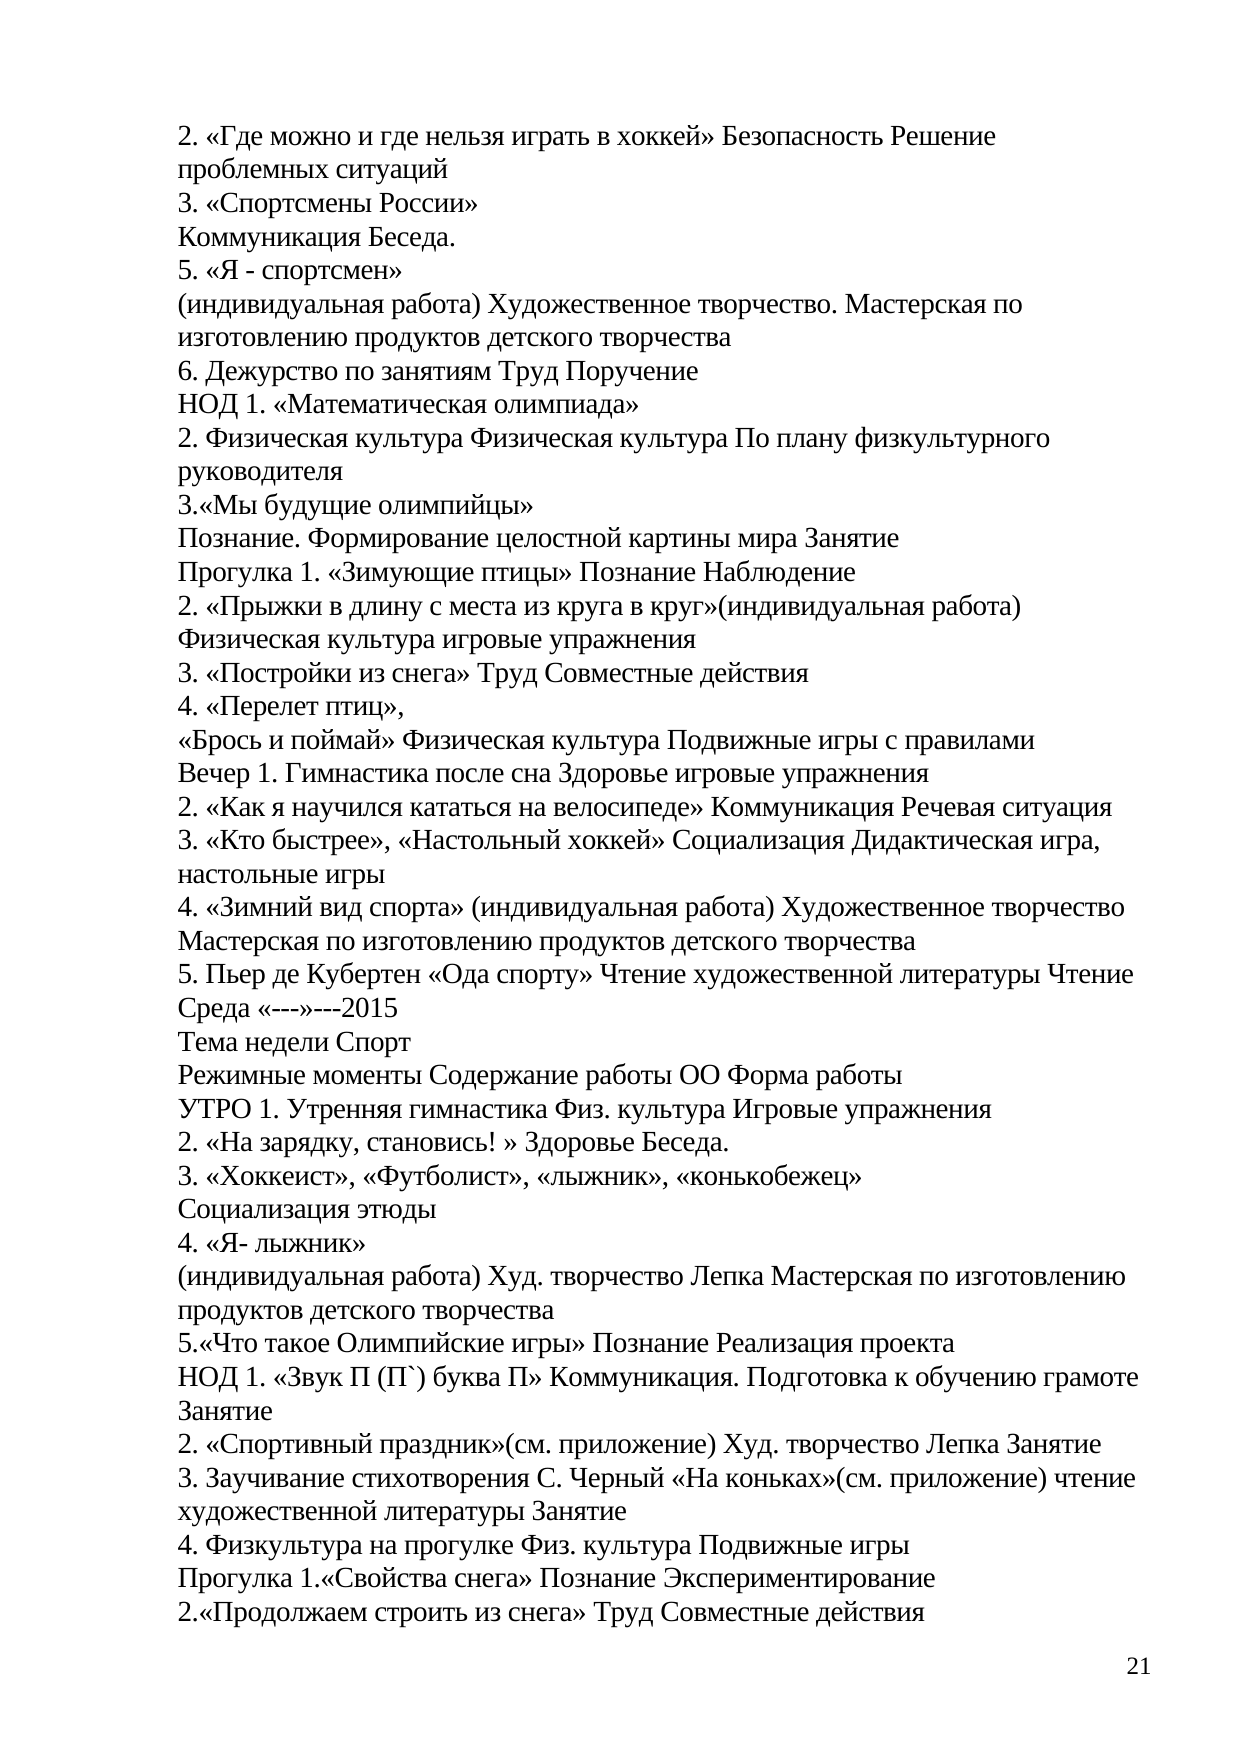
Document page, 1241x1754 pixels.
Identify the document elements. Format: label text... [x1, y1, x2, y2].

text 4. Физкультура на прогулке Физ. культура Подвижные игры [177, 1527, 1152, 1560]
text Социализация этюды [177, 1191, 1152, 1225]
text 4. «Перелет птиц», [177, 688, 1152, 722]
text 2. Физическая культура Физическая культура По плану физкультурного руководителя [177, 420, 1152, 487]
text 5. «Я - спортсмен» [177, 252, 1152, 286]
text 5. Пьер де Кубертен «Ода спорту» Чтение художественной литературы Чтение [177, 957, 1152, 990]
text 4. «Зимний вид спорта» (индивидуальная работа) Художественное творчество Мастерская по изготовлению продуктов детского творчества [177, 889, 1152, 957]
text Прогулка 1.«Свойства снега» Познание Экспериментирование [177, 1560, 1152, 1594]
text 3. «Постройки из снега» Труд Совместные действия [177, 655, 1152, 688]
text Коммуникация Беседа. [177, 219, 1152, 252]
text 2. «На зарядку, становись! » Здоровье Беседа. [177, 1124, 1152, 1158]
text 3. «Хоккеист», «Футболист», «лыжник», «конькобежец» [177, 1158, 1152, 1191]
text НОД 1. «Математическая олимпиада» [177, 386, 1152, 420]
text Режимные моменты Содержание работы ОО Форма работы [177, 1057, 1152, 1091]
text 5.«Что такое Олимпийские игры» Познание Реализация проекта [177, 1326, 1152, 1359]
text «Брось и поймай» Физическая культура Подвижные игры с правилами [177, 722, 1152, 755]
text 6. Дежурство по занятиям Труд Поручение [177, 353, 1152, 386]
text 3. «Спортсмены России» [177, 185, 1152, 219]
text Тема недели Спорт [177, 1024, 1152, 1057]
text 4. «Я- лыжник» [177, 1225, 1152, 1258]
text 2. «Где можно и где нельзя играть в хоккей» Безопасность Решение проблемных ситуаций [177, 118, 1152, 185]
text 2. «Прыжки в длину с места из круга в круг»(индивидуальная работа) Физическая культура игровые упражнения [177, 588, 1152, 655]
text 2.«Продолжаем строить из снега» Труд Совместные действия [177, 1594, 1152, 1627]
text (индивидуальная работа) Художественное творчество. Мастерская по изготовлению продуктов детского творчества [177, 286, 1152, 353]
text Познание. Формирование целостной картины мира Занятие [177, 521, 1152, 554]
text 3. Заучивание стихотворения С. Черный «На коньках»(см. приложение) чтение художественной литературы Занятие [177, 1460, 1152, 1527]
text НОД 1. «Звук П (П`) буква П» Коммуникация. Подготовка к обучению грамоте Занятие [177, 1359, 1152, 1426]
text 3. «Кто быстрее», «Настольный хоккей» Социализация Дидактическая игра, настольные игры [177, 822, 1152, 889]
text Вечер 1. Гимнастика после сна Здоровье игровые упражнения [177, 755, 1152, 789]
text УТРО 1. Утренняя гимнастика Физ. культура Игровые упражнения [177, 1091, 1152, 1124]
text Прогулка 1. «Зимующие птицы» Познание Наблюдение [177, 554, 1152, 588]
text 3.«Мы будущие олимпийцы» [177, 487, 1152, 521]
text 2. «Спортивный праздник»(см. приложение) Худ. творчество Лепка Занятие [177, 1426, 1152, 1460]
text 2. «Как я научился кататься на велосипеде» Коммуникация Речевая ситуация [177, 789, 1152, 822]
text (индивидуальная работа) Худ. творчество Лепка Мастерская по изготовлению продуктов детского творчества [177, 1258, 1152, 1326]
text Среда «---»---2015 [177, 990, 1152, 1024]
